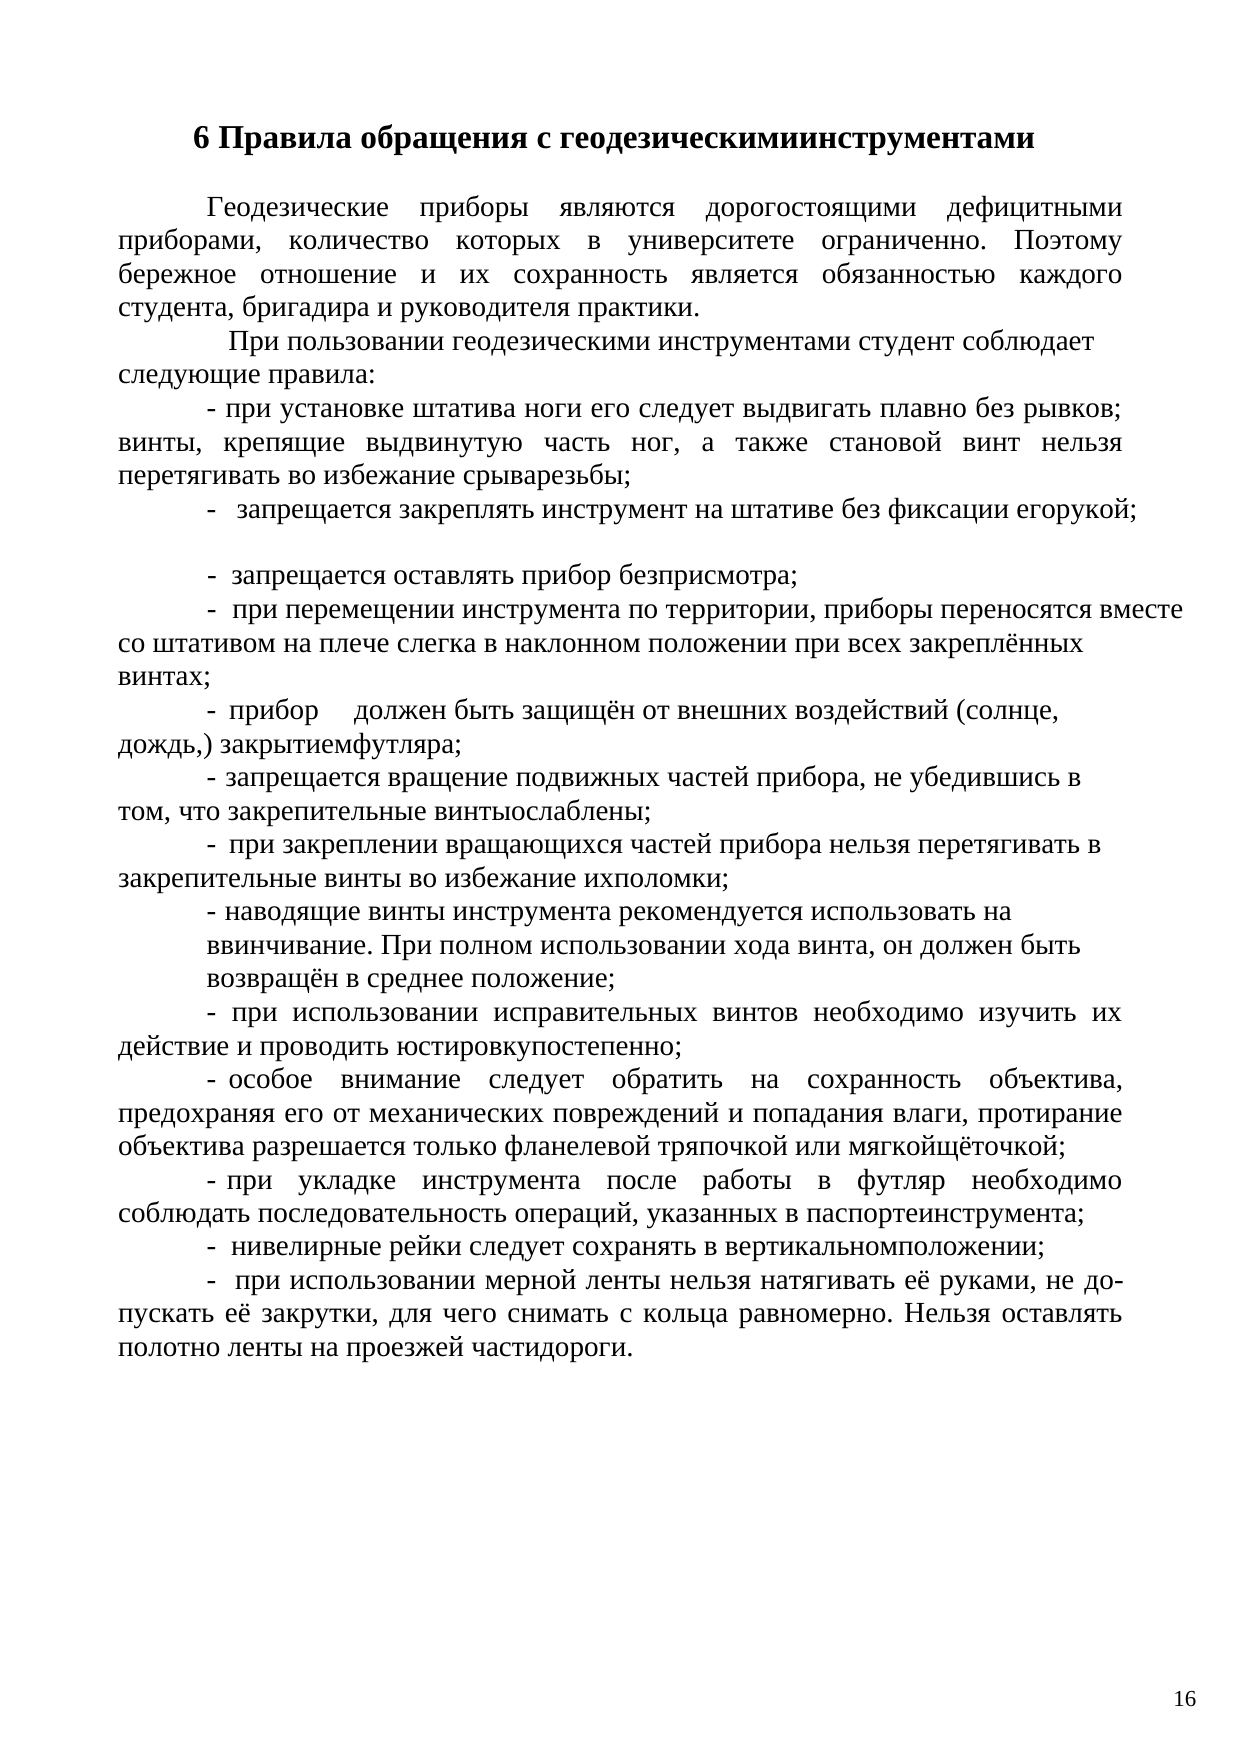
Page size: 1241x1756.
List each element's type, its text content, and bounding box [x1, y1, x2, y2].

list прибор должен быть защищён от внешних воздействий (солнце, дождь,) закрытиемфутляра; [118, 692, 1123, 759]
list особое внимание следует обратить на сохранность объектива, предохраняя его от механических повреждений и попадания влаги, протирание объектива разрешается только фланелевой тряпочкой или мягкойщёточкой; [118, 1061, 1123, 1162]
text При пользовании геодезическими инструментами студент соблюдает следующие правила: [118, 323, 1095, 390]
list Правила обращения с геодезическимиинструментами [193, 118, 1221, 156]
list запрещается вращение подвижных частей прибора, не убедившись в том, что закрепительные винтыослаблены; [118, 759, 1123, 826]
list запрещается оставлять прибор безприсмотра; [207, 558, 1221, 591]
list нивелирные рейки следует сохранять в вертикальномположении; [206, 1229, 1221, 1262]
list при использовании исправительных винтов необходимо изучить их действие и проводить юстировкупостепенно; [118, 994, 1122, 1061]
text Геодезические приборы являются дорогостоящими дефицитными приборами, количество которых в университете ограниченно. Поэтому бережное отношение и их сохранность является обязанностью каждого студента, бригадира и руководителя практики. [118, 189, 1123, 323]
list при использовании мерной ленты нельзя натягивать её руками, не до- пускать её закрутки, для чего снимать с кольца равномерно. Нельзя оставлять полотно ленты на проезжей частидороги. [118, 1262, 1124, 1363]
list при установке штатива ноги его следует выдвигать плавно без рывков; винты, крепящие выдвинутую часть ног, а также становой винт нельзя перетягивать во избежание срыварезьбы; [118, 390, 1123, 491]
list запрещается закреплять инструмент на штативе без фиксации егорукой; [206, 491, 1221, 524]
list при закреплении вращающихся частей прибора нельзя перетягивать в закрепительные винты во избежание ихполомки; [118, 826, 1123, 893]
list при укладке инструмента после работы в футляр необходимо соблюдать последовательность операций, указанных в паспортеинструмента; [118, 1162, 1123, 1229]
list наводящие винты инструмента рекомендуется использовать на ввинчивание. При полном использовании хода винта, он должен быть возвращён в среднее положение; [206, 893, 1123, 994]
list при перемещении инструмента по территории, приборы переносятся вместе со штативом на плече слегка в наклонном положении при всех закреплённых винтах; [118, 591, 1185, 692]
